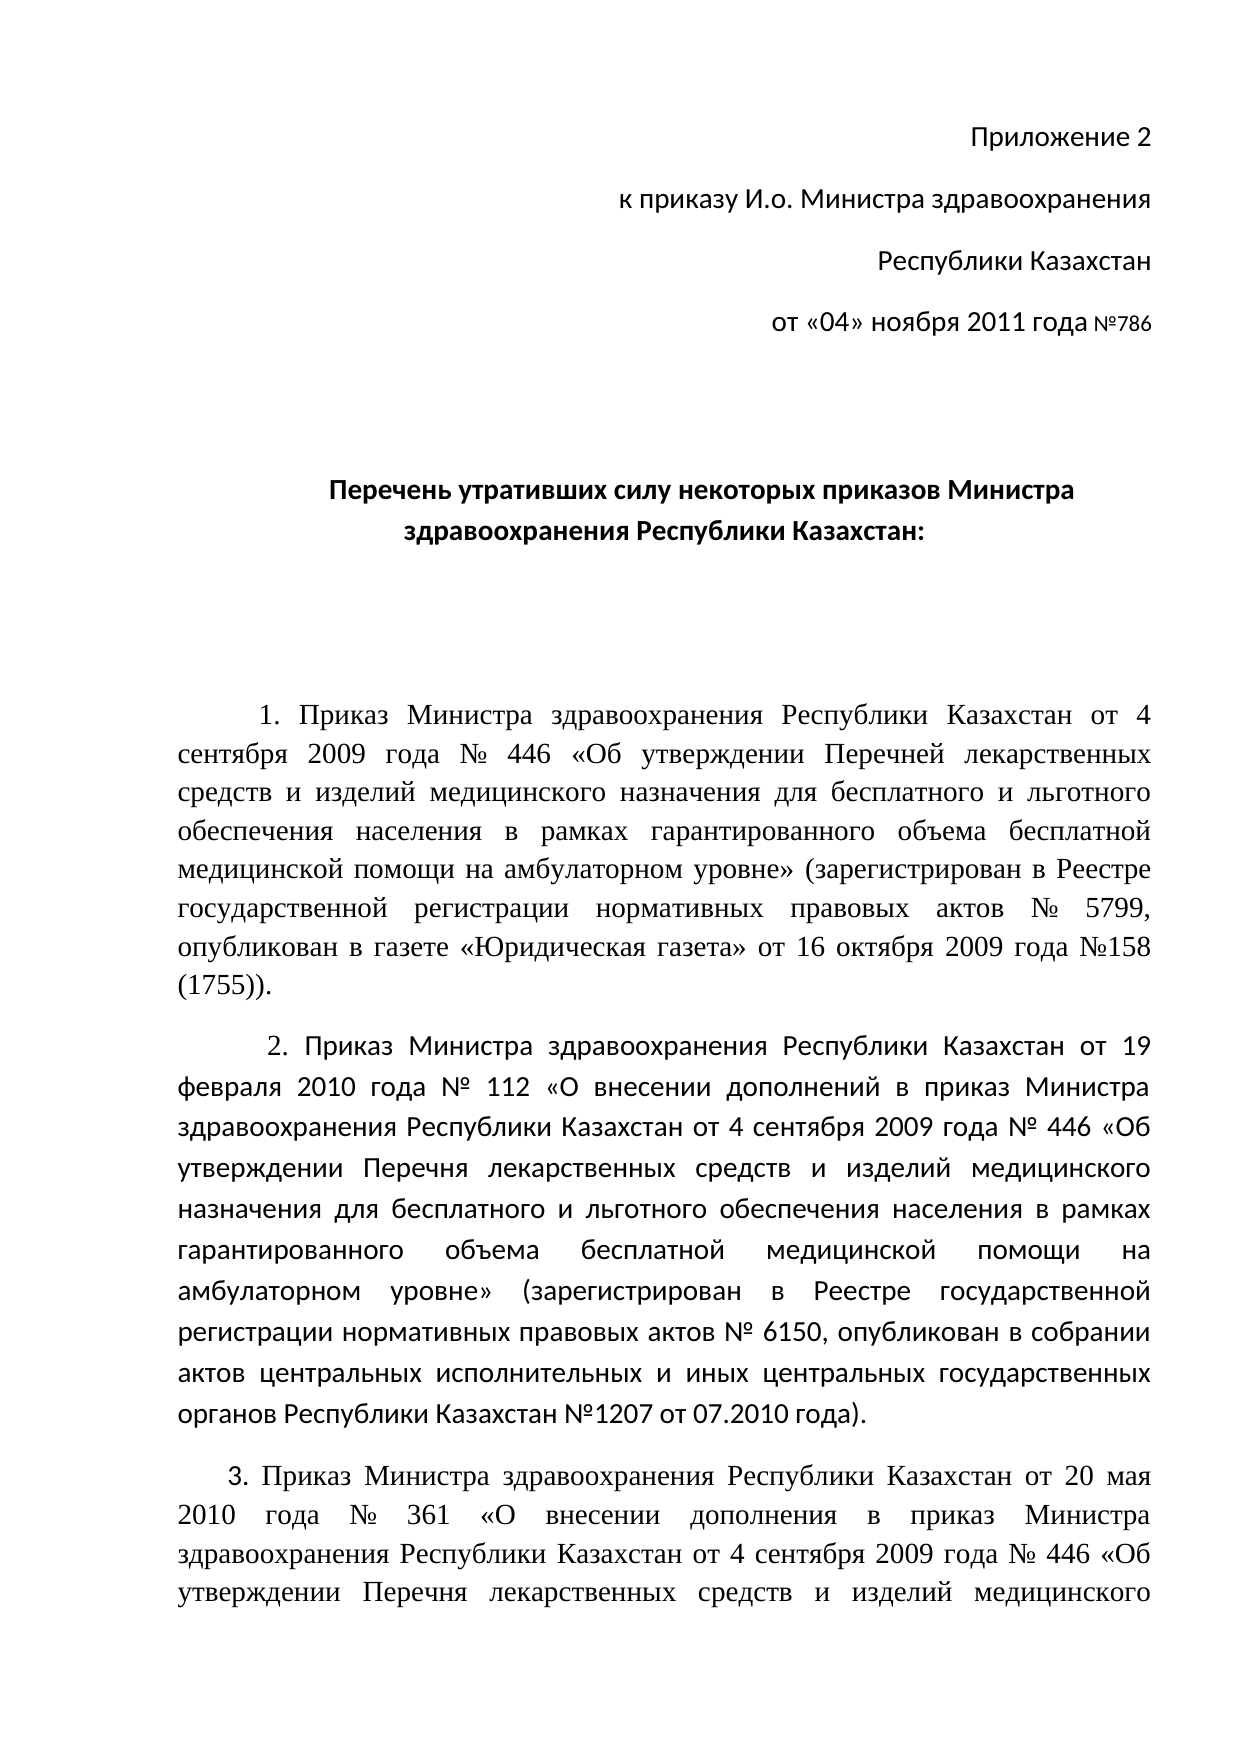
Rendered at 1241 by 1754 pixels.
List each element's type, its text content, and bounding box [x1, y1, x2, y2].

text Перечень утративших силу некоторых приказов Министра здравоохранения Республики Казахстан: [177, 471, 1152, 548]
text 2. Приказ Министра здравоохранения Республики Казахстан от 19 февраля 2010 года № 112 «О внесении дополнений в приказ Министра здравоохранения Республики Казахстан от 4 сентября 2009 года № 446 «Об утверждении Перечня лекарственных средств и изделий медицинского назначения для бесплатного и льготного обеспечения населения в рамках гарантированного объема бесплатной медицинской помощи на амбулаторном уровне» (зарегистрирован в Реестре государственной регистрации нормативных правовых актов № 6150, опубликован в собрании актов центральных исполнительных и иных центральных государственных органов Республики Казахстан №1207 от 07.2010 года). [177, 1027, 1152, 1431]
text к приказу И.о. Министра здравоохранения [177, 180, 1152, 216]
text 1. Приказ Министра здравоохранения Республики Казахстан от 4 сентября 2009 года № 446 «Об утверждении Перечней лекарственных средств и изделий медицинского назначения для бесплатного и льготного обеспечения населения в рамках гарантированного объема бесплатной медицинской помощи на амбулаторном уровне» (зарегистрирован в Реестре государственной регистрации нормативных правовых актов № 5799, опубликован в газете «Юридическая газета» от 16 октября 2009 года №158 (1755)). [177, 697, 1152, 1001]
text Приложение 2 [177, 118, 1152, 154]
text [177, 1457, 1152, 1608]
text Республики Казахстан [177, 242, 1152, 277]
text от «04» ноября 2011 года №786 [177, 303, 1152, 339]
